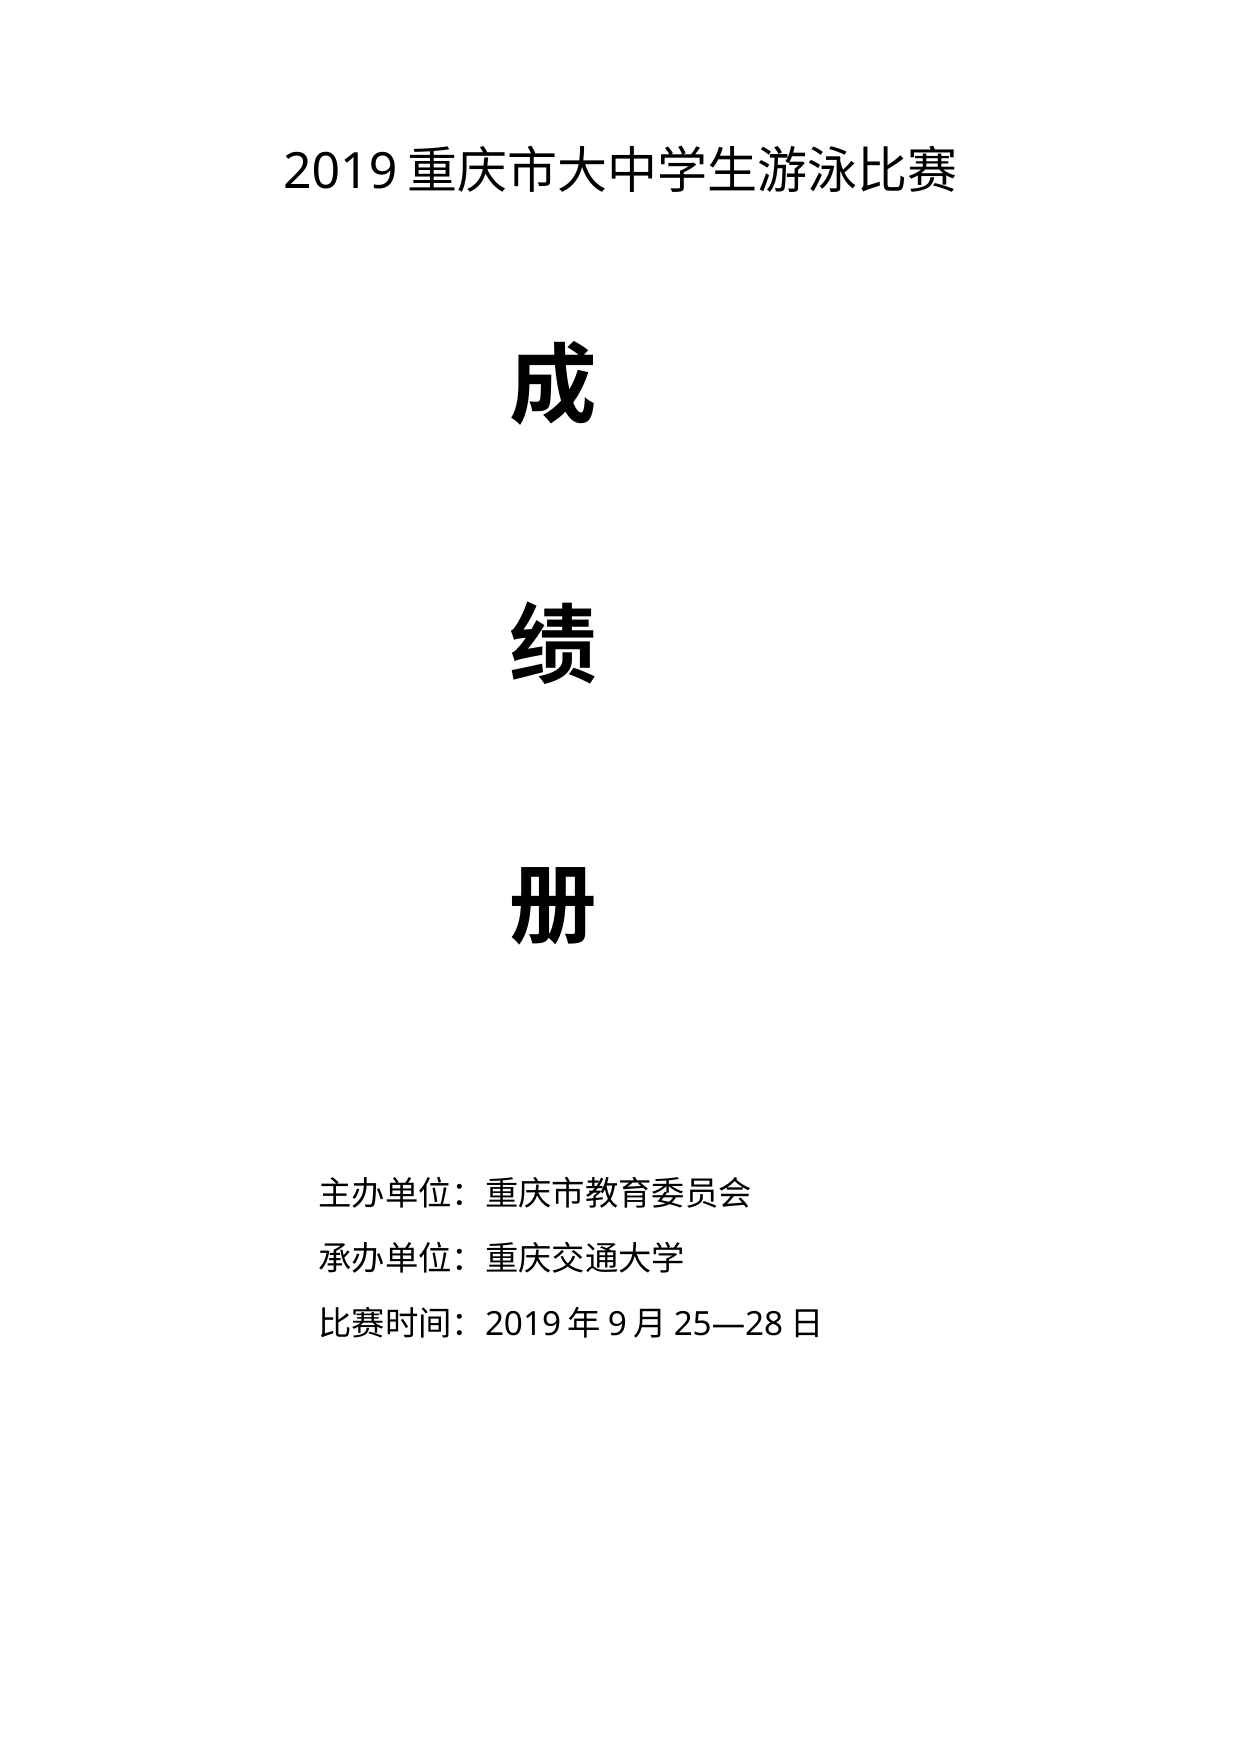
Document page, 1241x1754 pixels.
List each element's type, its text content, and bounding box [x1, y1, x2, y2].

text 比赛时间：2019年9月25—28日 [118, 1288, 1122, 1353]
text 册 [118, 833, 1122, 963]
text 成 [118, 313, 1122, 443]
text 主办单位：重庆市教育委员会 [118, 1158, 1122, 1223]
text 承办单位：重庆交通大学 [118, 1223, 1122, 1288]
text 2019重庆市大中学生游泳比赛 [118, 118, 1122, 216]
text 绩 [118, 573, 1122, 703]
